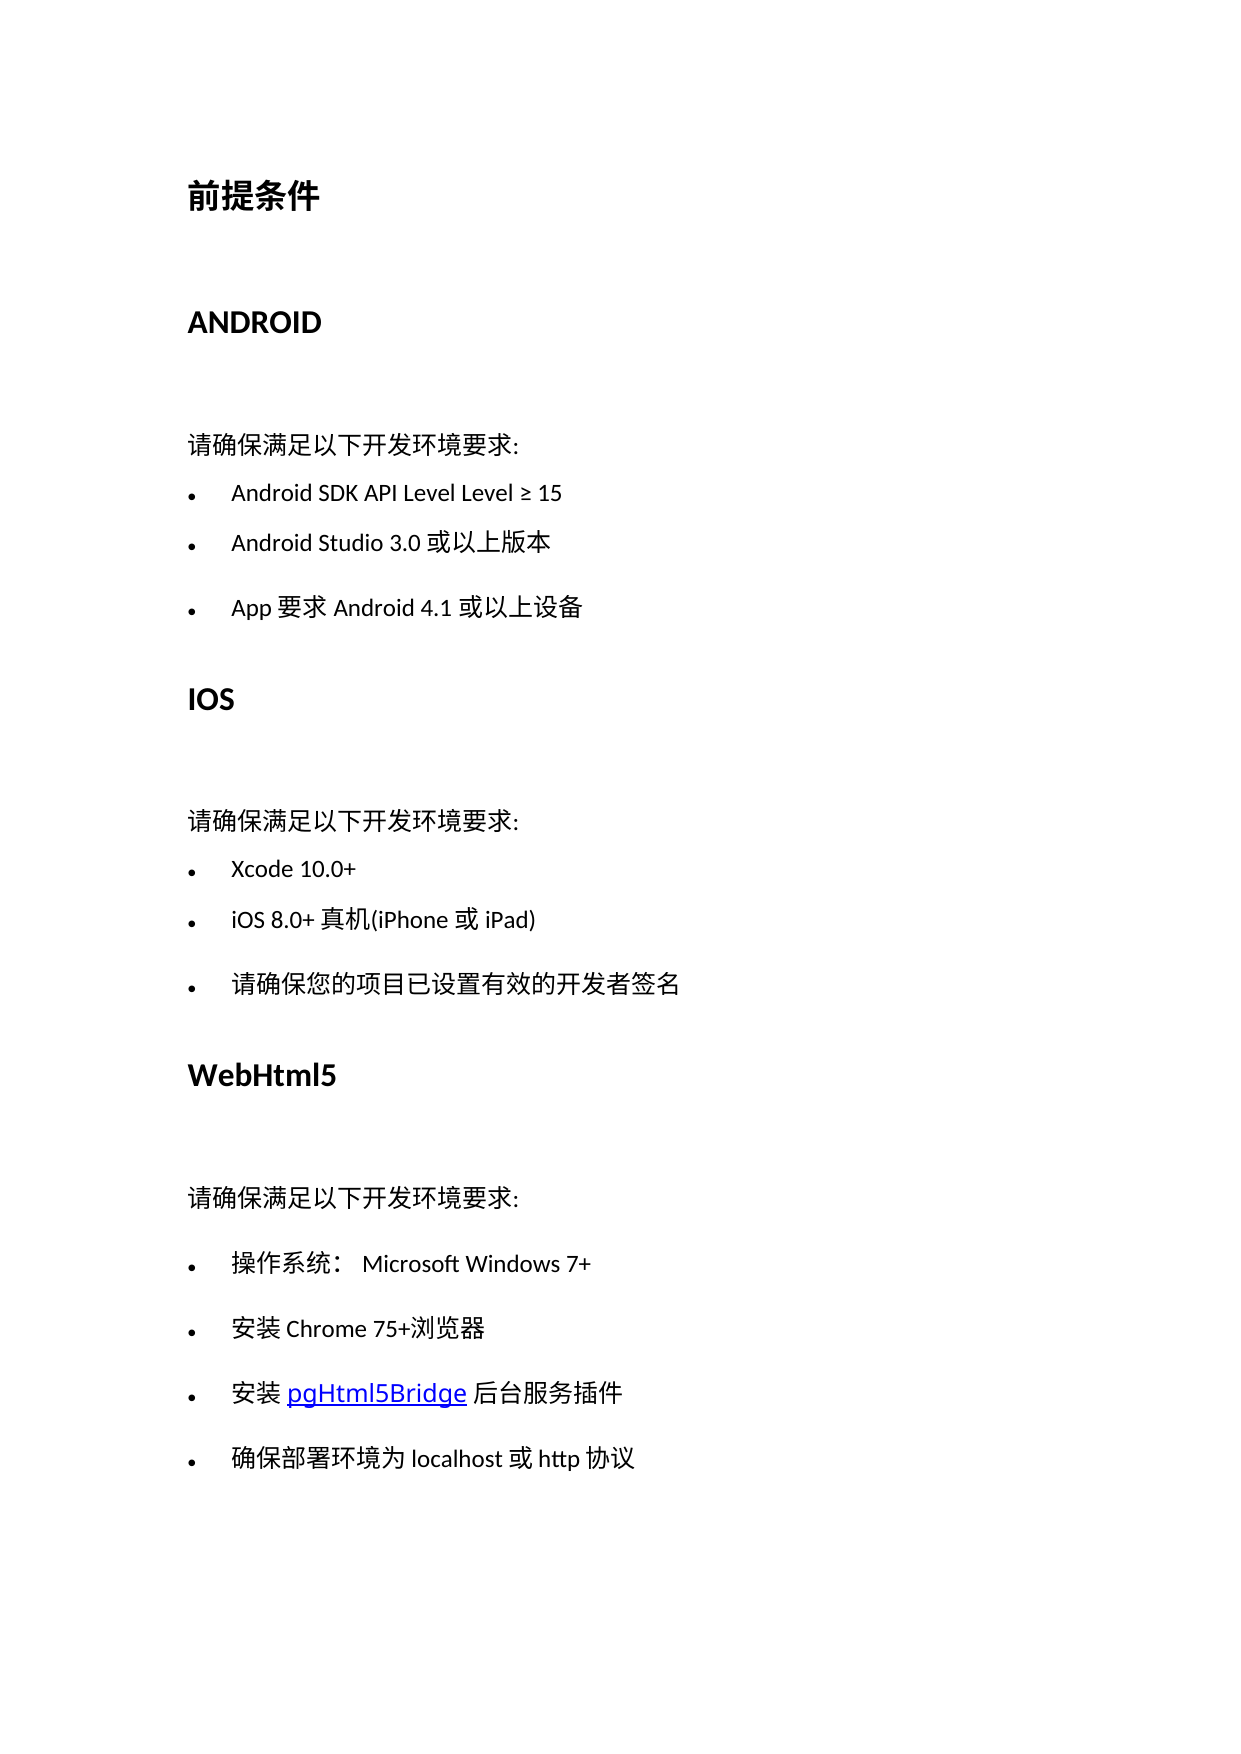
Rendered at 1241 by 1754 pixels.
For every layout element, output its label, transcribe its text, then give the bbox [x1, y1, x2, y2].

list 安装 pgHtml5Bridge 后台服务插件 [187, 1359, 1053, 1424]
list Android Studio 3.0 或以上版本 [187, 508, 1053, 573]
list iOS 8.0+ 真机(iPhone 或 iPad) [187, 885, 1053, 950]
text 请确保满足以下开发环境要求: [187, 787, 1053, 852]
subtitle ANDROID [187, 289, 1053, 354]
list 请确保您的项目已设置有效的开发者签名 [187, 950, 1053, 1015]
list 操作系统： Microsoft Windows 7+ [187, 1229, 1053, 1294]
subtitle IOS [187, 666, 1053, 731]
list Android SDK API Level Level ≥ 15 [187, 476, 1053, 508]
list App 要求 Android 4.1 或以上设备 [187, 573, 1053, 638]
text 请确保满足以下开发环境要求: [187, 1164, 1053, 1229]
subtitle WebHtml5 [187, 1042, 1053, 1107]
text 请确保满足以下开发环境要求: [187, 411, 1053, 476]
subtitle 前提条件 [187, 162, 1053, 227]
list 安装Chrome 75+浏览器 [187, 1294, 1053, 1359]
list 确保部署环境为localhost或http协议 [187, 1424, 1053, 1489]
list Xcode 10.0+ [187, 852, 1053, 885]
